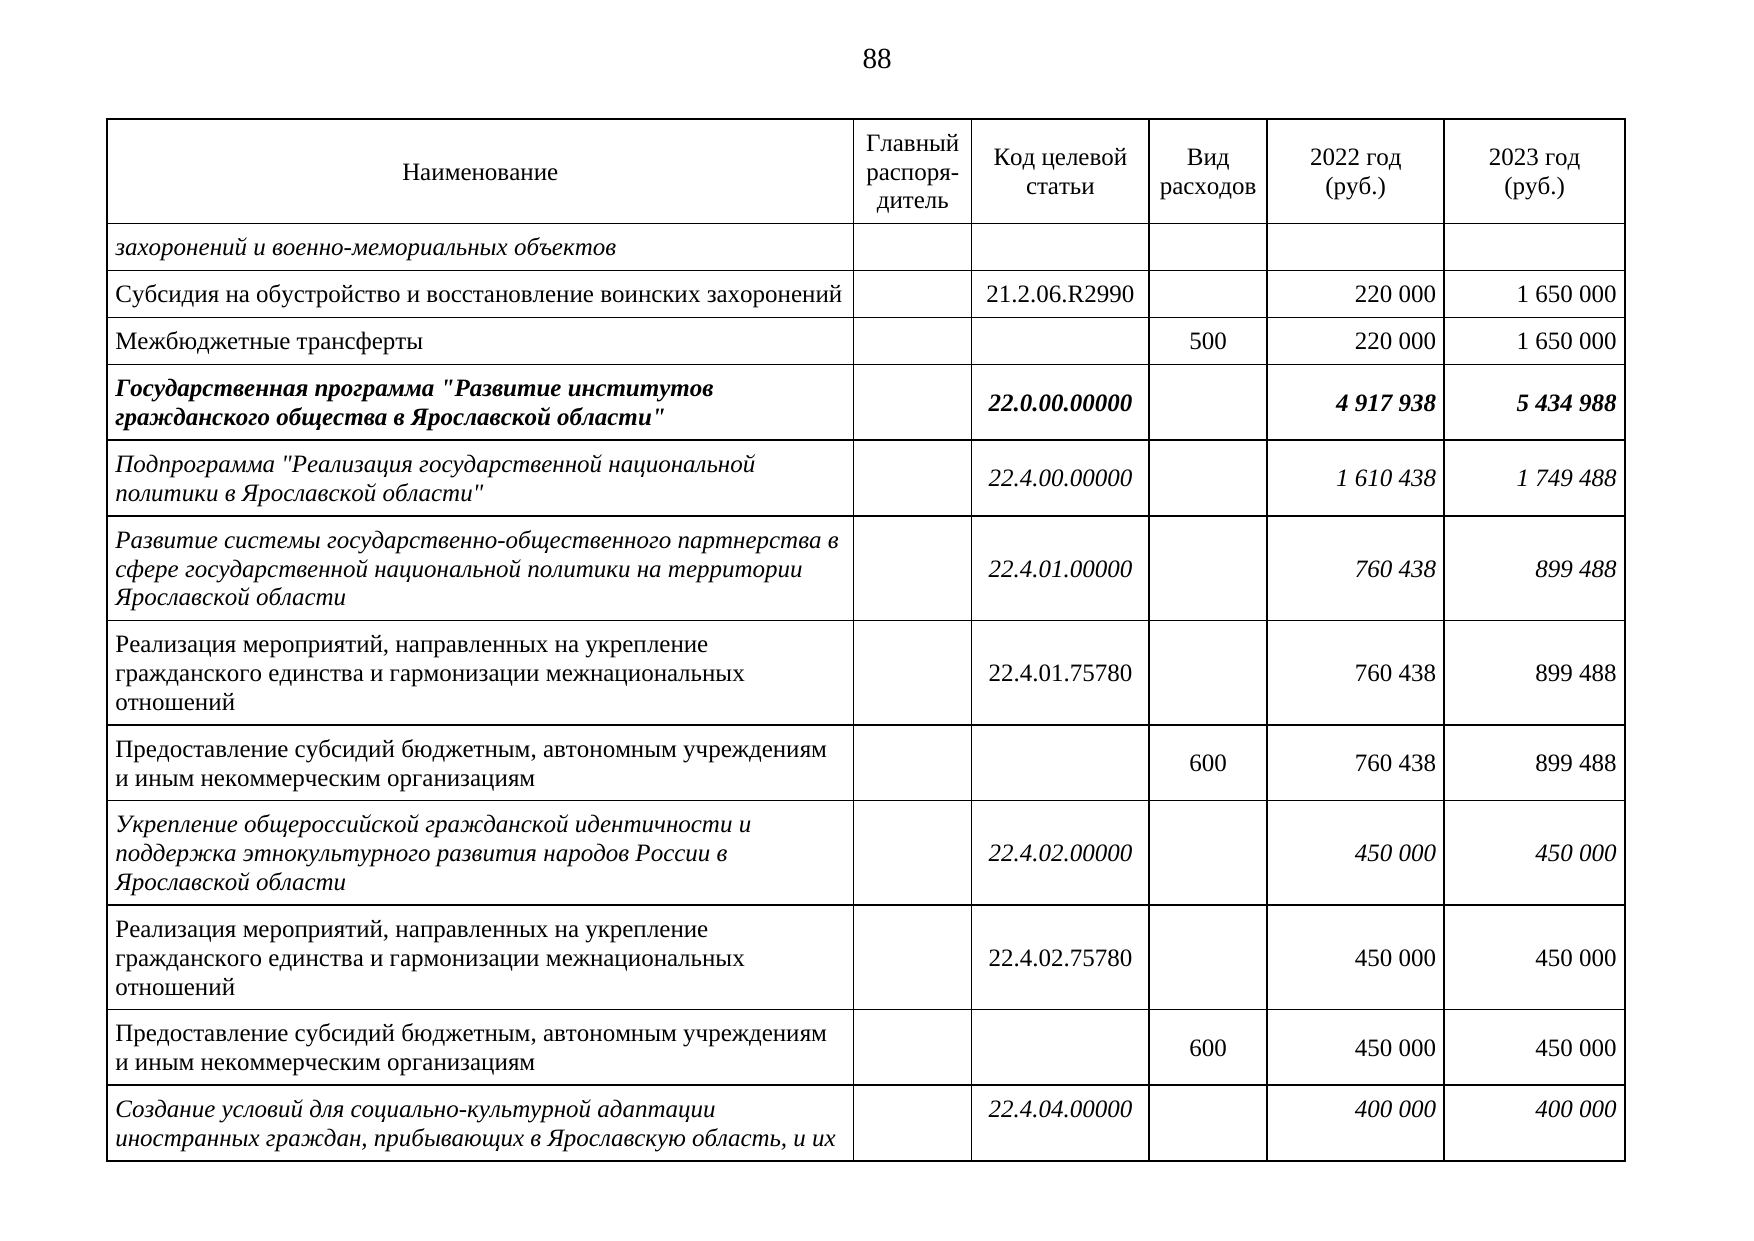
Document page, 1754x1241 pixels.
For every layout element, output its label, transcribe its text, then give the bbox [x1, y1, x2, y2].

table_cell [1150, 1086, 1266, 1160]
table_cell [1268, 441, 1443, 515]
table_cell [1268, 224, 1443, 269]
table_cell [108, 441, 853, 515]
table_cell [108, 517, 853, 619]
table_header Код целевой статьи [972, 120, 1148, 223]
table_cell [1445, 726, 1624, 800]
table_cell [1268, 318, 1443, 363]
table_header Главный распоря-дитель [854, 120, 971, 223]
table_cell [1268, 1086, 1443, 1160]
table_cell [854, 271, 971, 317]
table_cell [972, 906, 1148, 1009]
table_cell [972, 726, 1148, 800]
table_header 2022 год (руб.) [1268, 120, 1443, 223]
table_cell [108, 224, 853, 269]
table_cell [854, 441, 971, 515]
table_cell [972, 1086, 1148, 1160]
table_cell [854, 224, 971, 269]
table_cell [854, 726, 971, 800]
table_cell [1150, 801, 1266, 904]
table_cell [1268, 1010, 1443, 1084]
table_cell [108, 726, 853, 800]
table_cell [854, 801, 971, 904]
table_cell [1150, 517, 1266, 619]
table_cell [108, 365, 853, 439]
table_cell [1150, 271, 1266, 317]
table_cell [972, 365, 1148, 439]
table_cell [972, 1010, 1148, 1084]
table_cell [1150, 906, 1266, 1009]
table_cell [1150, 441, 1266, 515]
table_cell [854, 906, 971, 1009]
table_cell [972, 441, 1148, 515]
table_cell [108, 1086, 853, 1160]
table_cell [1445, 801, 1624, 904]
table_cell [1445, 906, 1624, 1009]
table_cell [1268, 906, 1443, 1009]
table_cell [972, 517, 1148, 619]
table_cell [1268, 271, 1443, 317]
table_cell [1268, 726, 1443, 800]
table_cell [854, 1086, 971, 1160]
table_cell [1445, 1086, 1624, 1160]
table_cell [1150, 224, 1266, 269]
table_header 2023 год (руб.) [1445, 120, 1624, 223]
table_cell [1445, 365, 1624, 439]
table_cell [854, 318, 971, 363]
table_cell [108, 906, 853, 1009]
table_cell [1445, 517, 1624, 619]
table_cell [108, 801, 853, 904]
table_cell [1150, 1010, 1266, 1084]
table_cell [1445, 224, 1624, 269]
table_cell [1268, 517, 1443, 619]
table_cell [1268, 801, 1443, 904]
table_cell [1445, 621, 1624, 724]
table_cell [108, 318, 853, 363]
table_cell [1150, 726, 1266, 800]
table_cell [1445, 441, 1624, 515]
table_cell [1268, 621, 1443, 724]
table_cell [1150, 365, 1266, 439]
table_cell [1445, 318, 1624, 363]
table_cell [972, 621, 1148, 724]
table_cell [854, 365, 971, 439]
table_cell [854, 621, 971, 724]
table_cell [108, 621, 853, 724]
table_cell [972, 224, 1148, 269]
table_header Вид расходов [1150, 120, 1266, 223]
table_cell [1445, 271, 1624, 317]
table_header Наименование [108, 120, 853, 223]
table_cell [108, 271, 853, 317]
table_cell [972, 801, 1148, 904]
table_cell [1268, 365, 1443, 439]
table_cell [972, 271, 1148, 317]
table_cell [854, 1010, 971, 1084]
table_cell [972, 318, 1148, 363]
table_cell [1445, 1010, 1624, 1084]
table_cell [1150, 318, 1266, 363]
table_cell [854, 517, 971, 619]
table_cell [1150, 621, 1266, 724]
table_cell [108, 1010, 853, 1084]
